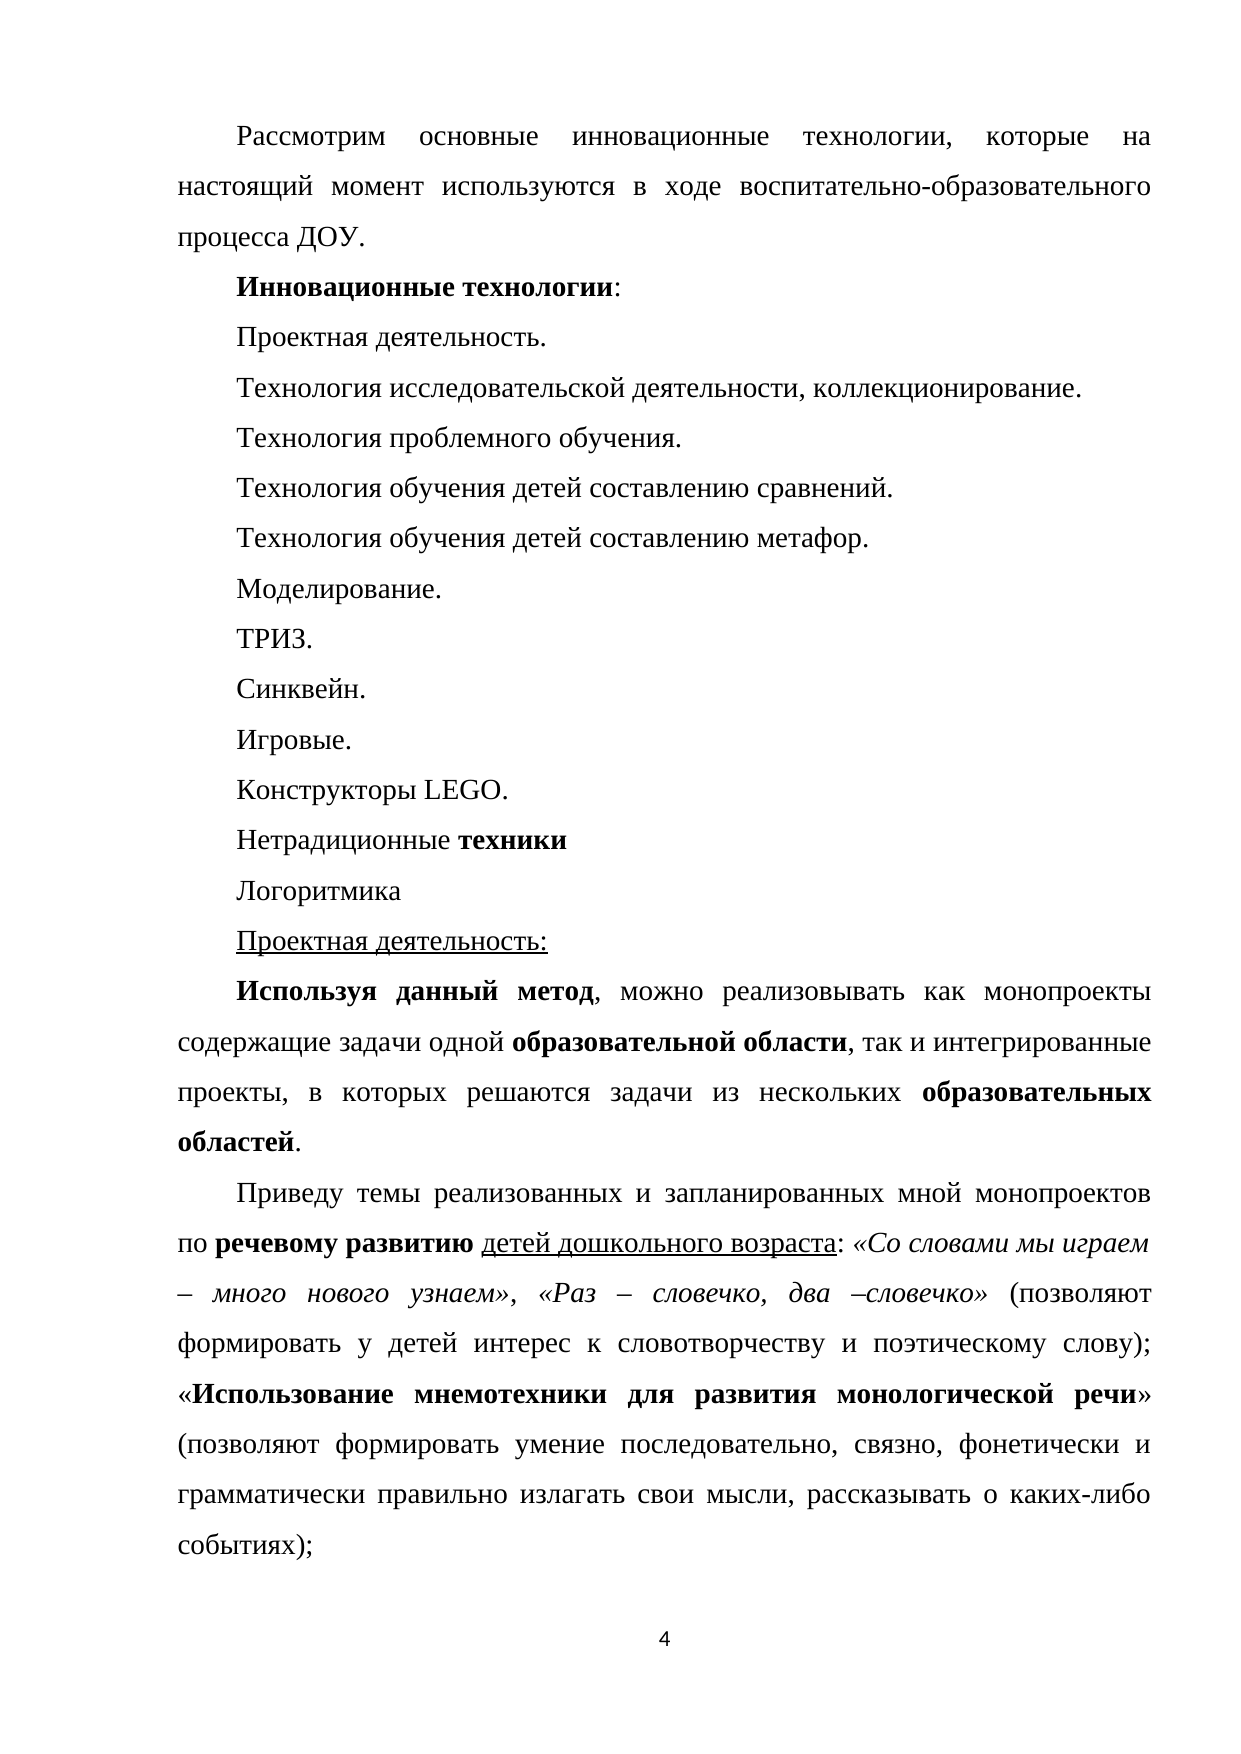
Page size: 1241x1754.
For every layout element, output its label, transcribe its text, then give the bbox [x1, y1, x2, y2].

text Технология исследовательской деятельности, коллекционирование. [177, 370, 1152, 403]
text Приведу темы реализованных и запланированных мной монопроектов по речевому развитию детей дошкольного возраста: «Со словами мы играем – много нового узнаем», «Раз – словечко, два –словечко» (позволяют формировать у детей интерес к словотворчеству и поэтическому слову); «Использование мнемотехники для развития монологической речи» (позволяют формировать умение последовательно, связно, фонетически и грамматически правильно излагать свои мысли, рассказывать о каких-либо событиях); [177, 1175, 1152, 1560]
text Инновационные технологии: [177, 269, 1152, 303]
text Технология проблемного обучения. [177, 420, 1152, 453]
text Конструкторы LEGO. [177, 772, 1152, 806]
text Технология обучения детей составлению метафор. [177, 521, 1152, 554]
text Логоритмика [177, 873, 1152, 906]
text Моделирование. [177, 571, 1152, 604]
text Рассмотрим основные инновационные технологии, которые на настоящий момент используются в ходе воспитательно-образовательного процесса ДОУ. [177, 118, 1152, 252]
text Используя данный метод, можно реализовывать как монопроекты содержащие задачи одной образовательной области, так и интегрированные проекты, в которых решаются задачи из нескольких образовательных областей. [177, 973, 1152, 1158]
text Нетрадиционные техники [177, 822, 1152, 856]
text Синквейн. [177, 672, 1152, 705]
text Проектная деятельность: [177, 923, 1152, 957]
text Технология обучения детей составлению сравнений. [177, 470, 1152, 504]
text Проектная деятельность. [177, 319, 1152, 353]
text ТРИЗ. [177, 621, 1152, 655]
text Игровые. [177, 722, 1152, 755]
